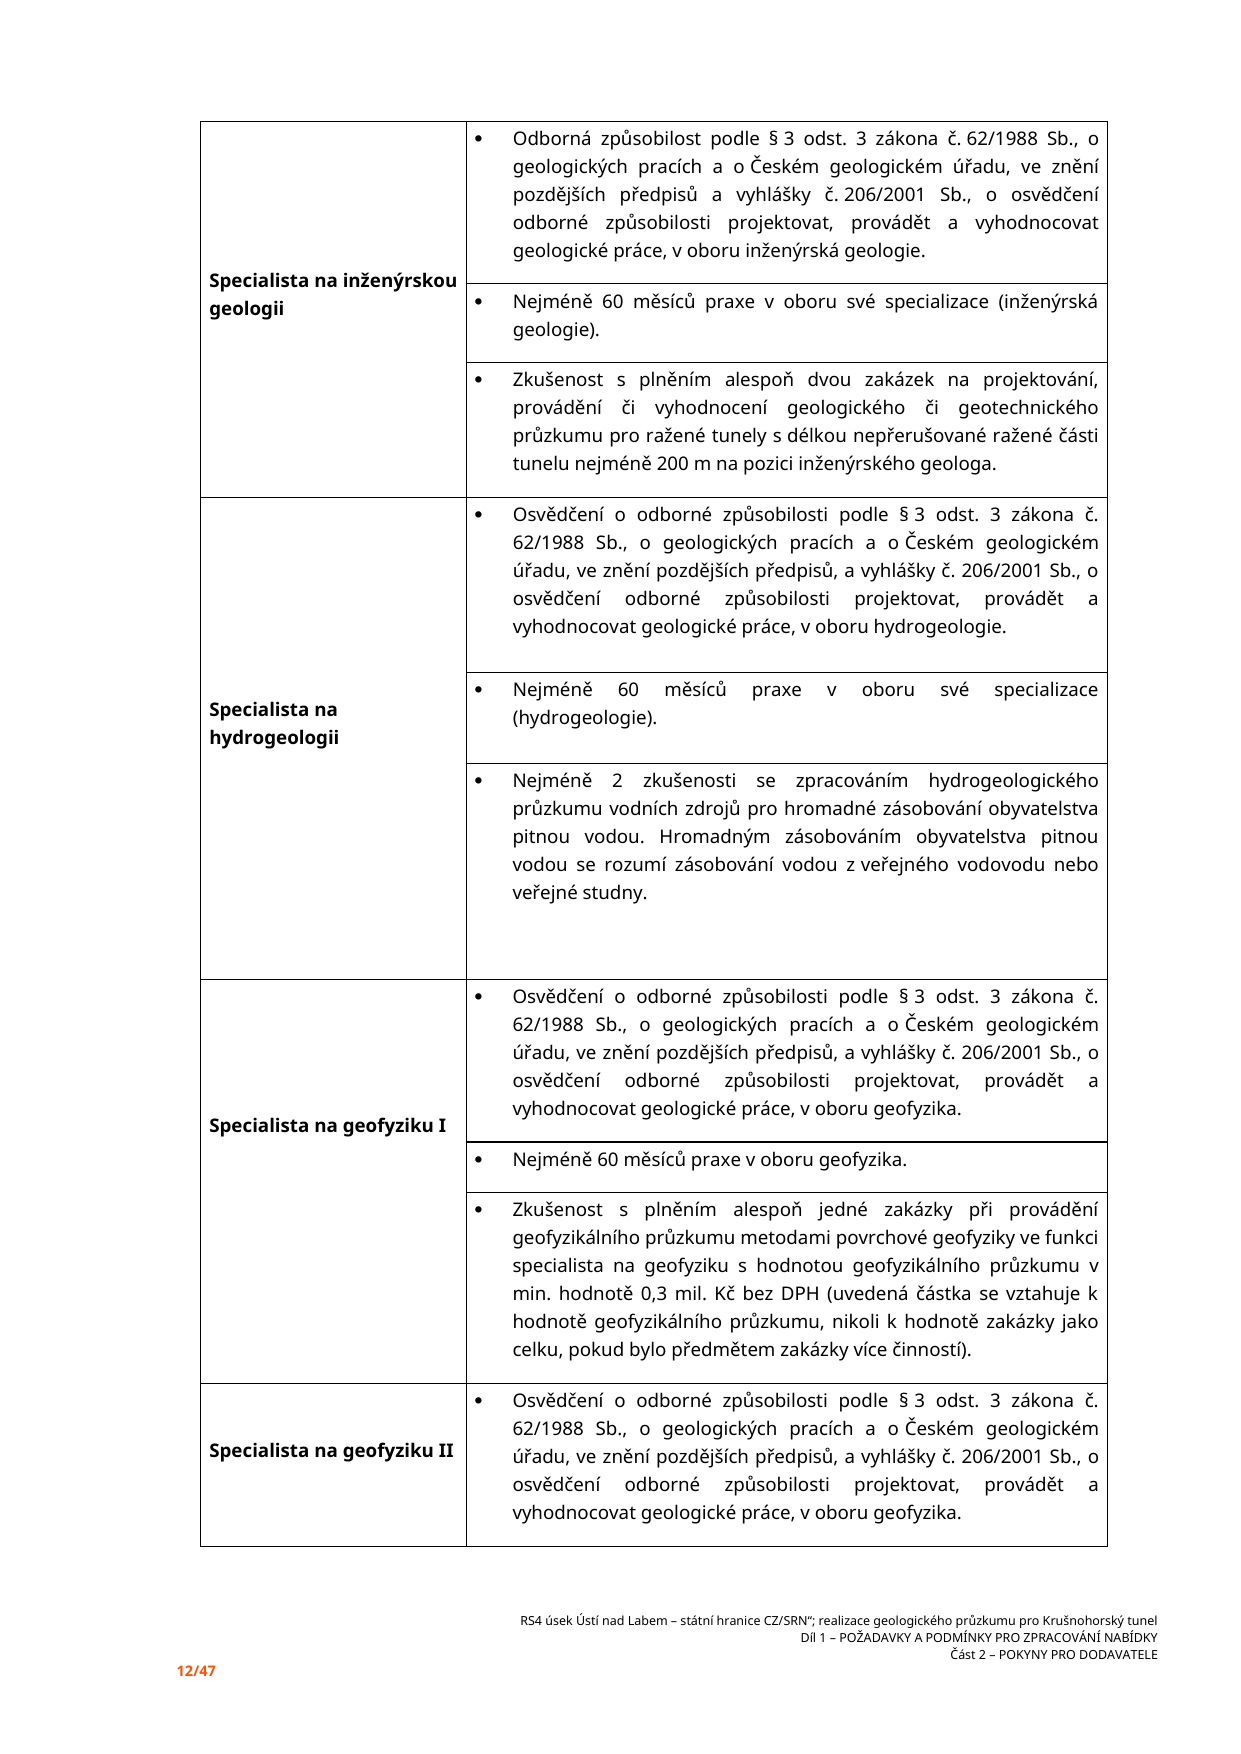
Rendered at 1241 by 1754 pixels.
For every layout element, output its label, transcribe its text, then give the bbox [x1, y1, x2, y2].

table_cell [201, 1384, 466, 1546]
table_cell Nejméně 60 měsíců praxe v oboru geofyzika. [467, 1143, 1107, 1192]
table_cell Osvědčení o odborné způsobilosti podle § 3 odst. 3 zákona č. 62/1988 Sb., o geologických pracích a o Českém geologickém úřadu, ve znění pozdějších předpisů, a vyhlášky č. 206/2001 Sb., o osvědčení odborné způsobilosti projektovat, provádět a vyhodnocovat geologické práce, v oboru geofyzika. [467, 1384, 1107, 1546]
table_cell Nejméně 2 zkušenosti se zpracováním hydrogeologického průzkumu vodních zdrojů pro hromadné zásobování obyvatelstva pitnou vodou. Hromadným zásobováním obyvatelstva pitnou vodou se rozumí zásobování vodou z veřejného vodovodu nebo veřejné studny. [467, 764, 1107, 979]
table_cell Specialista na hydrogeologii [201, 498, 466, 979]
table_cell Specialista na inženýrskou geologii [201, 122, 466, 497]
table_cell Odborná způsobilost podle § 3 odst. 3 zákona č. 62/1988 Sb., o geologických pracích a o Českém geologickém úřadu, ve znění pozdějších předpisů a vyhlášky č. 206/2001 Sb., o osvědčení odborné způsobilosti projektovat, provádět a vyhodnocovat geologické práce, v oboru inženýrská geologie. [467, 122, 1107, 283]
table_cell Osvědčení o odborné způsobilosti podle § 3 odst. 3 zákona č. 62/1988 Sb., o geologických pracích a o Českém geologickém úřadu, ve znění pozdějších předpisů, a vyhlášky č. 206/2001 Sb., o osvědčení odborné způsobilosti projektovat, provádět a vyhodnocovat geologické práce, v oboru geofyzika. [467, 980, 1107, 1141]
table_cell Specialista na geofyziku I [201, 980, 466, 1300]
table_cell Osvědčení o odborné způsobilosti podle § 3 odst. 3 zákona č. 62/1988 Sb., o geologických pracích a o Českém geologickém úřadu, ve znění pozdějších předpisů, a vyhlášky č. 206/2001 Sb., o osvědčení odborné způsobilosti projektovat, provádět a vyhodnocovat geologické práce, v oboru hydrogeologie. [467, 498, 1107, 672]
table_cell Nejméně 60 měsíců praxe v oboru své specializace (inženýrská geologie). [467, 284, 1107, 362]
table_cell Nejméně 60 měsíců praxe v oboru své specializace (hydrogeologie). [467, 673, 1107, 763]
table_cell [201, 1300, 466, 1383]
table_cell Zkušenost s plněním alespoň jedné zakázky při provádění geofyzikálního průzkumu metodami povrchové geofyziky ve funkci specialista na geofyziku s hodnotou geofyzikálního průzkumu v min. hodnotě 0,3 mil. Kč bez DPH (uvedená částka se vztahuje k hodnotě geofyzikálního průzkumu, nikoli k hodnotě zakázky jako celku, pokud bylo předmětem zakázky více činností). [467, 1193, 1107, 1383]
table_cell Zkušenost s plněním alespoň dvou zakázek na projektování, provádění či vyhodnocení geologického či geotechnického průzkumu pro ražené tunely s délkou nepřerušované ražené části tunelu nejméně 200 m na pozici inženýrského geologa. [467, 363, 1107, 497]
